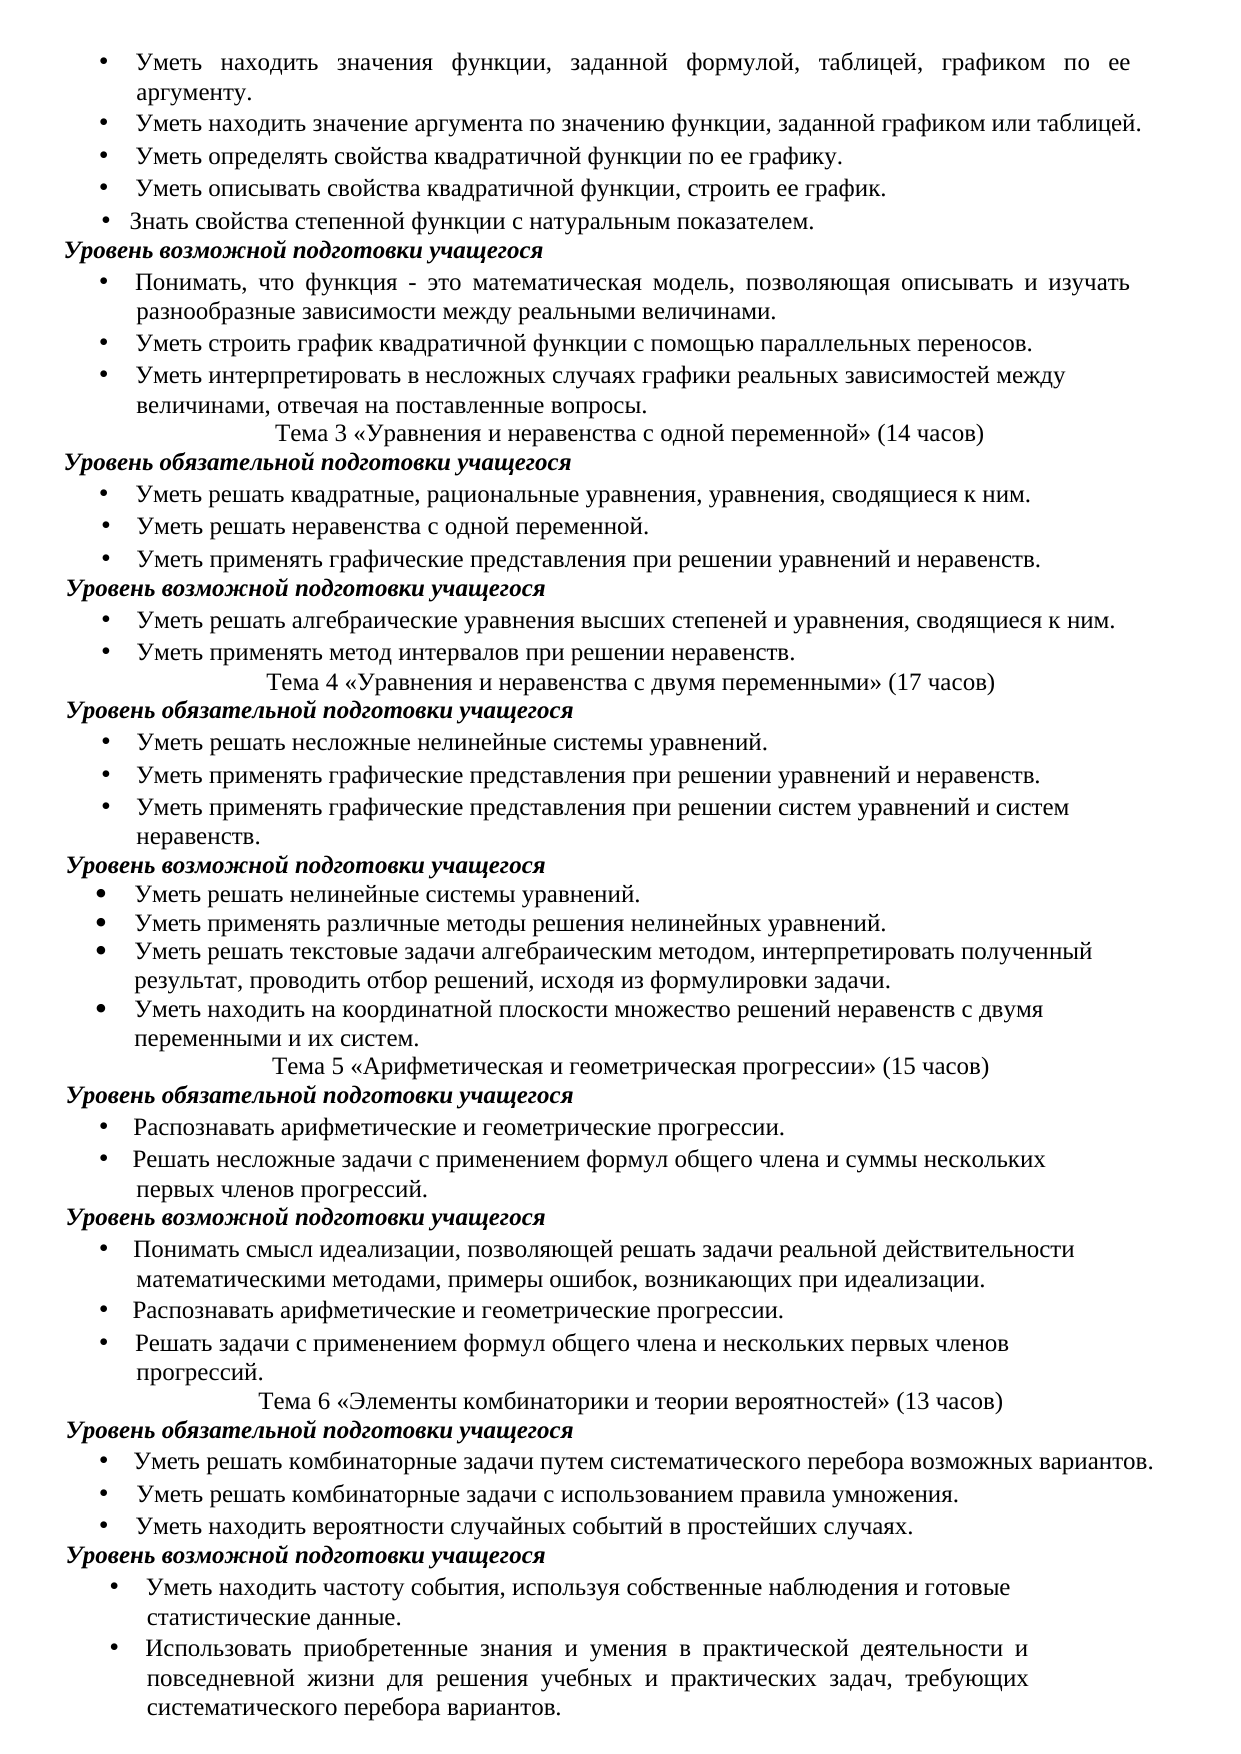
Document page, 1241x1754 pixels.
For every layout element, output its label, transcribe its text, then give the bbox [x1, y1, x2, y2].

text Уровень возможной подготовки учащегося [65, 573, 1196, 602]
text Уровень обязательной подготовки учащегося [65, 1080, 1127, 1109]
list Уметь описывать свойства квадратичной функции, строить ее график. [99, 170, 1196, 203]
text Уровень обязательной подготовки учащегося [65, 1415, 1127, 1443]
list Понимать смысл идеализации, позволяющей решать задачи реальной действительности математическими методами, примеры ошибок, возникающих при идеализации. [99, 1231, 1167, 1292]
text Тема 5 «Арифметическая и геометрическая прогрессии» (15 часов) [65, 1051, 1196, 1080]
list Уметь решать алгебраические уравнения высших степеней и уравнения, сводящиеся к ним. [101, 602, 1161, 634]
list Уметь решать комбинаторные задачи с использованием правила умножения. [99, 1476, 1167, 1508]
list Уметь решать текстовые задачи алгебраическим методом, интерпретировать полученный результат, проводить отбор решений, исходя из формулировки задачи. [97, 936, 1161, 994]
list Уметь интерпретировать в несложных случаях графики реальных зависимостей между величинами, отвечая на поставленные вопросы. [99, 357, 1163, 418]
list Уметь находить вероятности случайных событий в простейших случаях. [99, 1508, 1167, 1541]
list Уметь применять графические представления при решении уравнений и неравенств. [101, 541, 1161, 573]
list Уметь находить значения функции, заданной формулой, таблицей, графиком по ее аргументу. [99, 44, 1131, 106]
list Уметь решать несложные нелинейные системы уравнений. [101, 724, 1196, 757]
list Уметь строить график квадратичной функции с помощью параллельных переносов. [99, 325, 1163, 357]
list Решать задачи с применением формул общего члена и нескольких первых членов прогрессий. [99, 1325, 1127, 1386]
list Уметь применять метод интервалов при решении неравенств. [101, 634, 1196, 667]
list Понимать, что функция - это математическая модель, позволяющая описывать и изучать разнообразные зависимости между реальными величинами. [99, 264, 1131, 325]
list Распознавать арифметические и геометрические прогрессии. [99, 1292, 1196, 1325]
list Уметь решать нелинейные системы уравнений. [97, 879, 1196, 908]
text Уровень возможной подготовки учащегося [65, 1541, 1196, 1569]
list Уметь определять свойства квадратичной функции по ее графику. [99, 138, 1196, 170]
list Распознавать арифметические и геометрические прогрессии. [99, 1109, 1196, 1141]
list Знать свойства степенной функции с натуральным показателем. Уровень возможной подготовки учащегося [63, 203, 1163, 264]
text Уровень обязательной подготовки учащегося [63, 447, 1096, 476]
text Тема 3 «Уравнения и неравенства с одной переменной» (14 часов) [63, 418, 1196, 447]
text Тема 6 «Элементы комбинаторики и теории вероятностей» (13 часов) [65, 1386, 1196, 1415]
list Уметь находить на координатной плоскости множество решений неравенств с двумя переменными и их систем. [97, 994, 1161, 1051]
text Уровень возможной подготовки учащегося [65, 1202, 1196, 1231]
list Использовать приобретенные знания и умения в практической деятельности и повседневной жизни для решения учебных и практических задач, требующих систематического перебора вариантов. [109, 1631, 1029, 1720]
list Уметь находить частоту события, используя собственные наблюдения и готовые статистические данные. [109, 1569, 1142, 1631]
list Уметь применять графические представления при решении систем уравнений и систем неравенств. [101, 789, 1161, 850]
list Уметь применять различные методы решения нелинейных уравнений. [97, 908, 1196, 936]
text Тема 4 «Уравнения и неравенства с двумя переменными» (17 часов) [65, 667, 1196, 696]
list Уметь находить значение аргумента по значению функции, заданной графиком или таблицей. [99, 106, 1163, 138]
list Уметь решать квадратные, рациональные уравнения, уравнения, сводящиеся к ним. [99, 476, 1163, 508]
list Уметь решать комбинаторные задачи путем систематического перебора возможных вариантов. [99, 1443, 1167, 1476]
text Уровень обязательной подготовки учащегося [65, 696, 1115, 724]
text Уровень возможной подготовки учащегося [65, 850, 1196, 879]
list Уметь применять графические представления при решении уравнений и неравенств. [101, 757, 1161, 789]
list Решать несложные задачи с применением формул общего члена и суммы нескольких первых членов прогрессий. [99, 1141, 1127, 1202]
list Уметь решать неравенства с одной переменной. [101, 508, 1196, 541]
